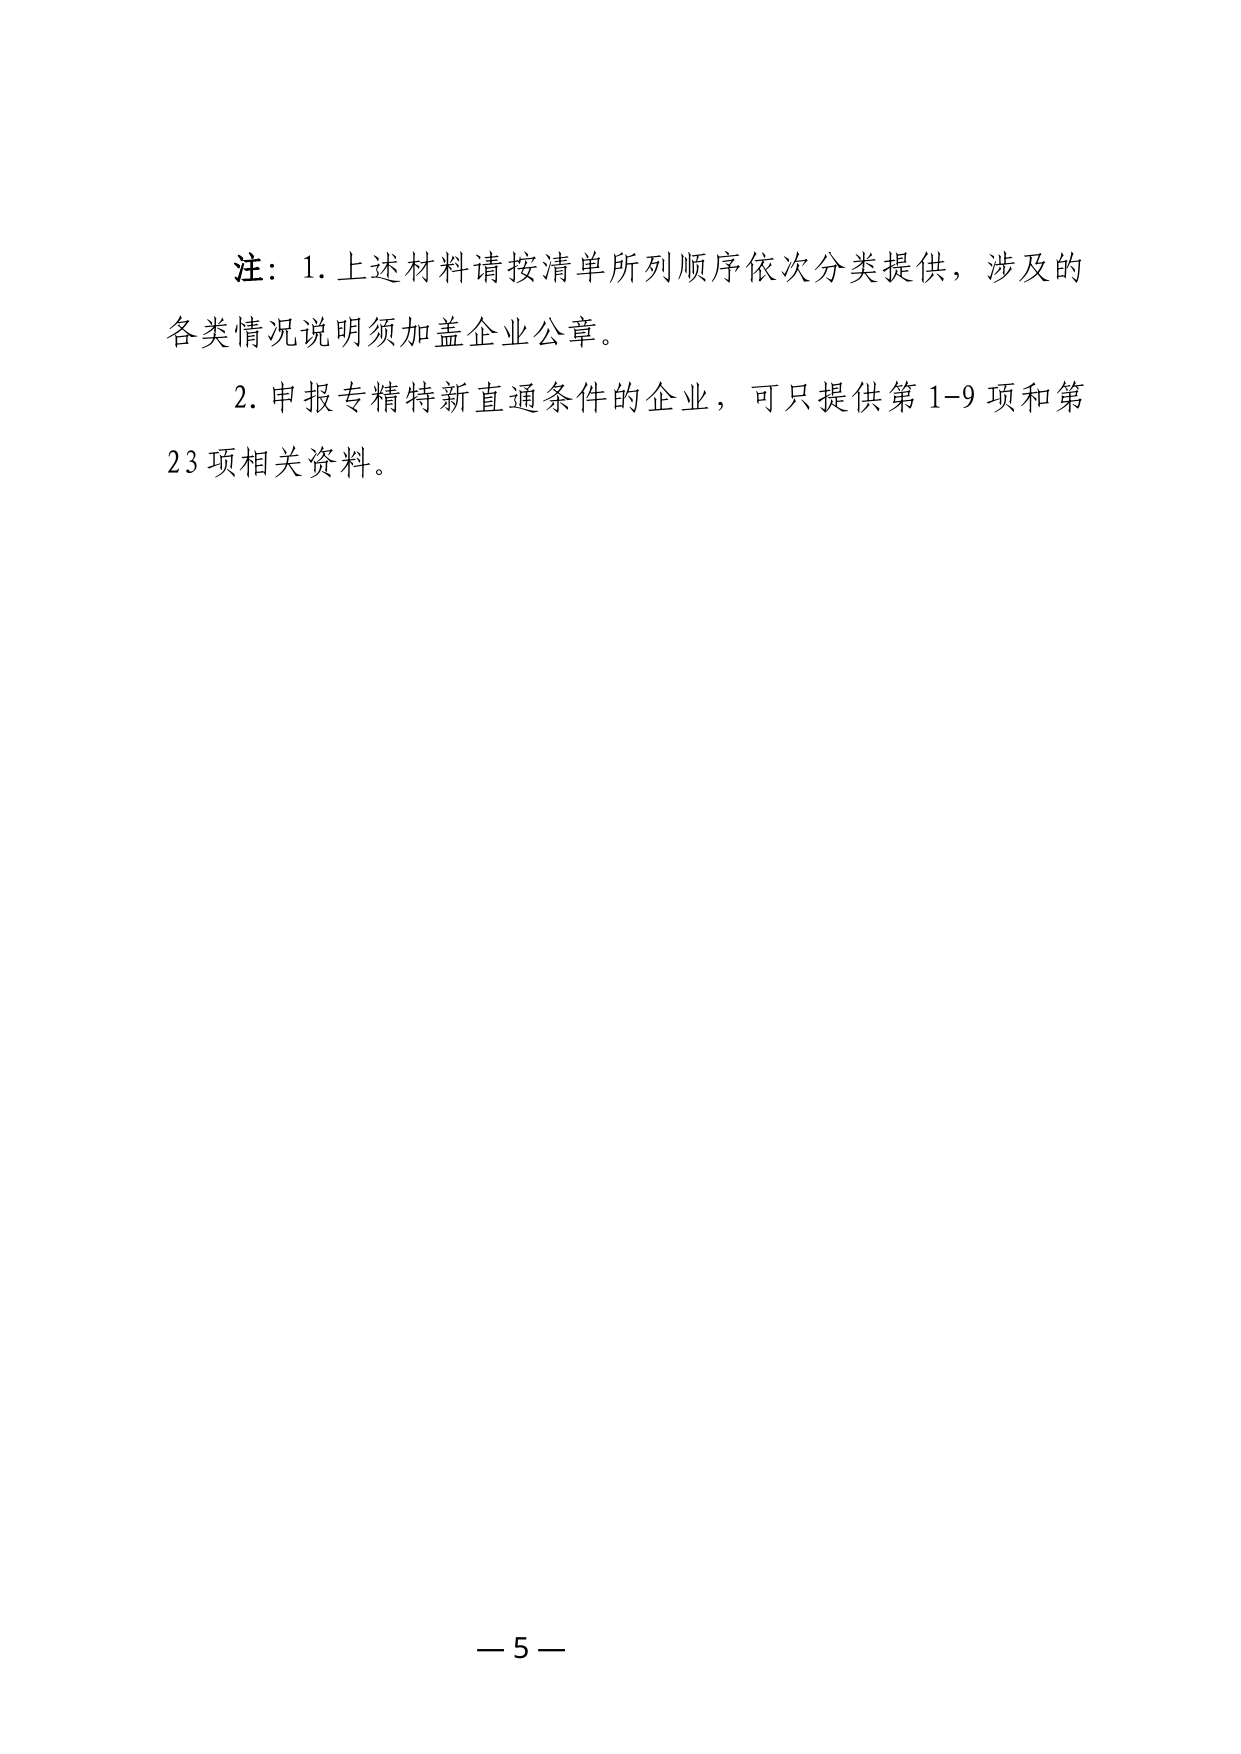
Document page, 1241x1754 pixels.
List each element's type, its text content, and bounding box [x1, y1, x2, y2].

text 2.申报专精特新直通条件的企业，可只提供第1-9项和第23项相关资料。 [165, 363, 1087, 493]
text 注：1.上述材料请按清单所列顺序依次分类提供，涉及的各类情况说明须加盖企业公章。 [165, 233, 1087, 363]
